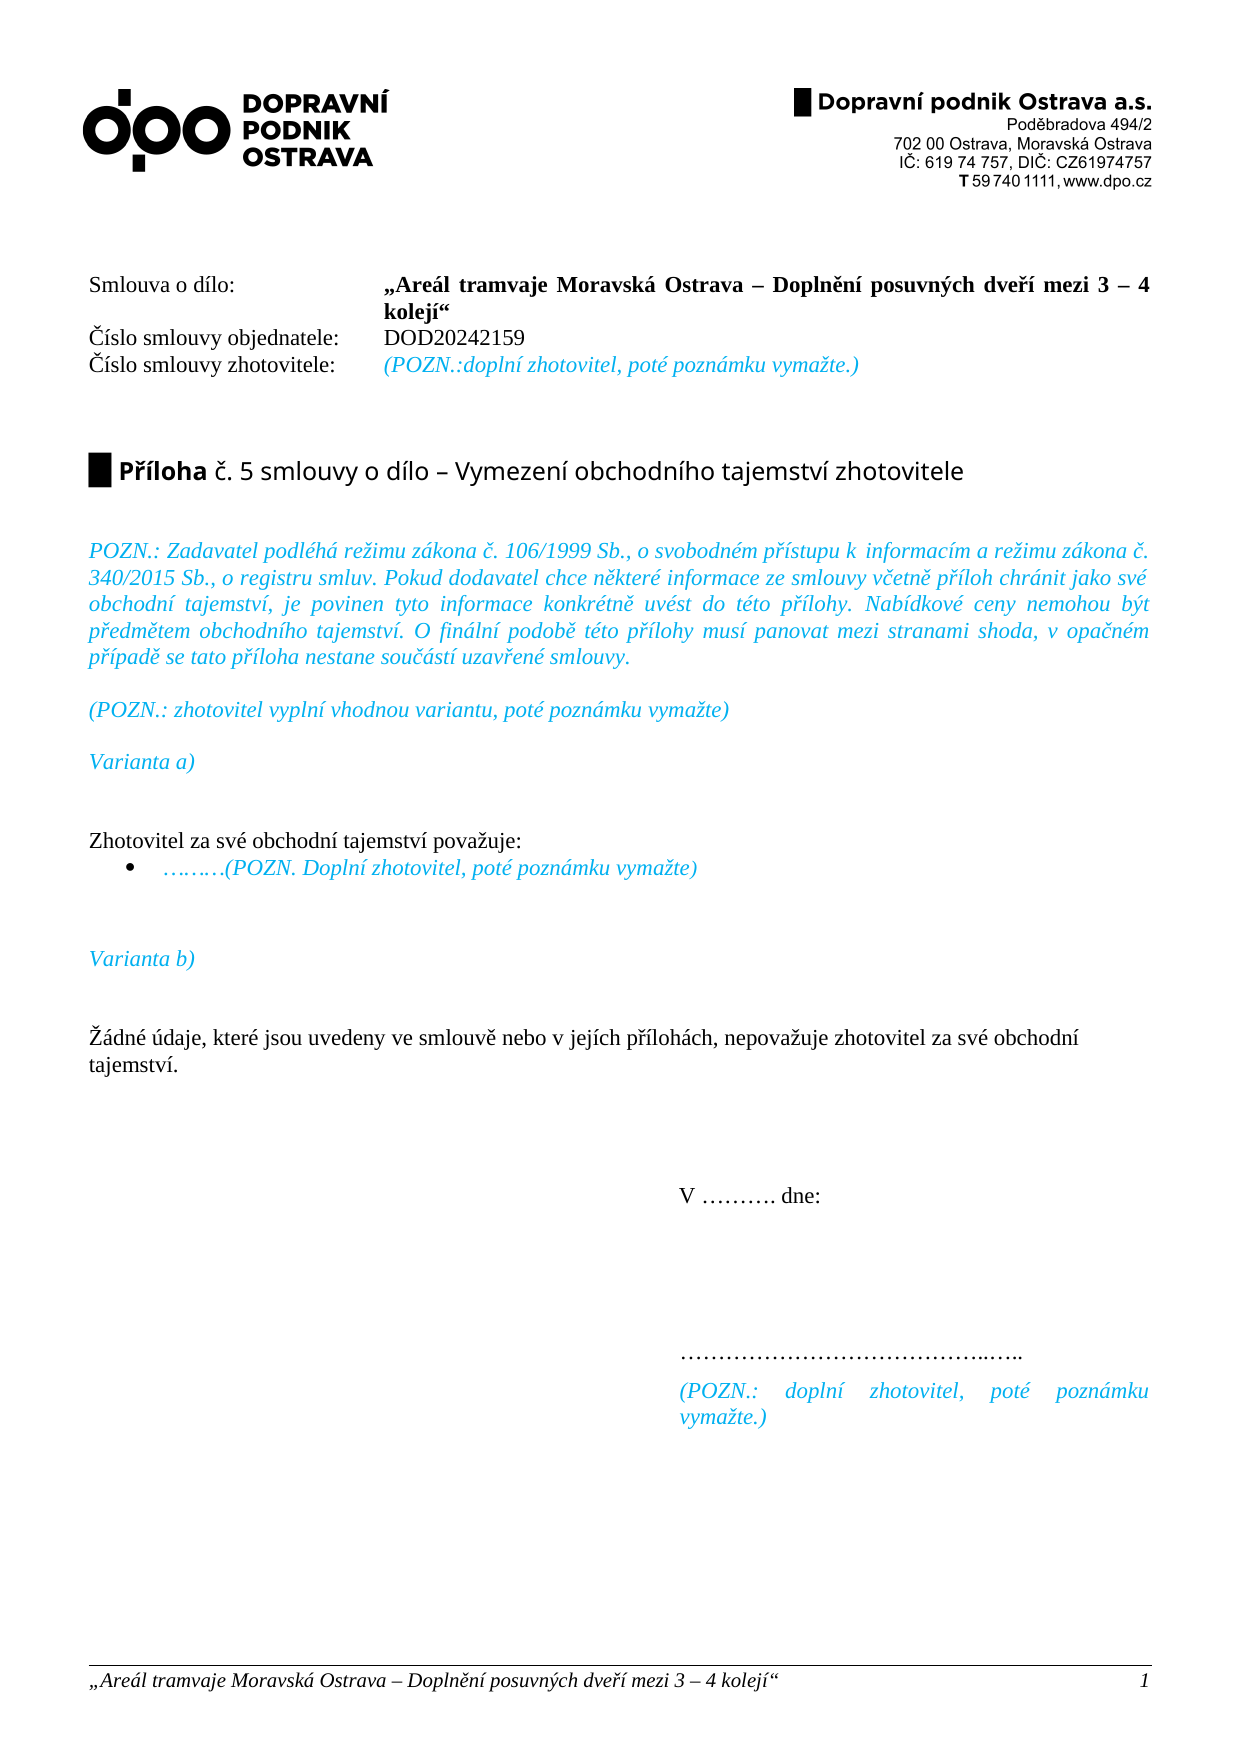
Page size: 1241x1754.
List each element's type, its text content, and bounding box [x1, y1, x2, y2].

text (POZN.: doplní zhotovitel, poté poznámku vymažte.) [89, 1377, 1152, 1429]
text POZN.: Zadavatel podléhá režimu zákona č. 106/1999 Sb., o svobodném přístupu k informacím a režimu zákona č. 340/2015 Sb., o registru smluv. Pokud dodavatel chce některé informace ze smlouvy včetně příloh chránit jako své obchodní tajemství, je povinen tyto informace konkrétně uvést do této přílohy. Nabídkové ceny nemohou být předmětem obchodního tajemství. O finální podobě této přílohy musí panovat mezi stranami shoda, v opačném případě se tato příloha nestane součástí uzavřené smlouvy. [89, 538, 1152, 669]
text V ………. dne: [89, 1183, 1152, 1209]
subtitle Příloha č. 5 smlouvy o dílo – Vymezení obchodního tajemství zhotovitele [89, 452, 1152, 488]
picture [794, 88, 1152, 190]
picture [122, 576, 128, 585]
picture [82, 89, 390, 172]
text Číslo smlouvy zhotovitele: (POZN.:doplní zhotovitel, poté poznámku vymažte.) [89, 351, 1152, 377]
text Žádné údaje, které jsou uvedeny ve smlouvě nebo v jejích přílohách, nepovažuje zhotovitel za své obchodní tajemství. [89, 1024, 1152, 1077]
text (POZN.: zhotovitel vyplní vhodnou variantu, poté poznámku vymažte) [89, 696, 1152, 722]
text Varianta a) [89, 748, 1152, 775]
text Smlouva o dílo: „Areál tramvaje Moravská Ostrava – Doplnění posuvných dveří mezi 3 – 4 kolejí“ [89, 272, 1152, 324]
text Zhotovitel za své obchodní tajemství považuje: [89, 827, 1152, 854]
list ………(POZN. Doplní zhotovitel, poté poznámku vymažte) [126, 854, 1152, 880]
text Číslo smlouvy objednatele: DOD20242159 [89, 324, 1152, 351]
text …………………………………..….. [89, 1338, 1152, 1364]
text Varianta b) [89, 945, 1152, 972]
